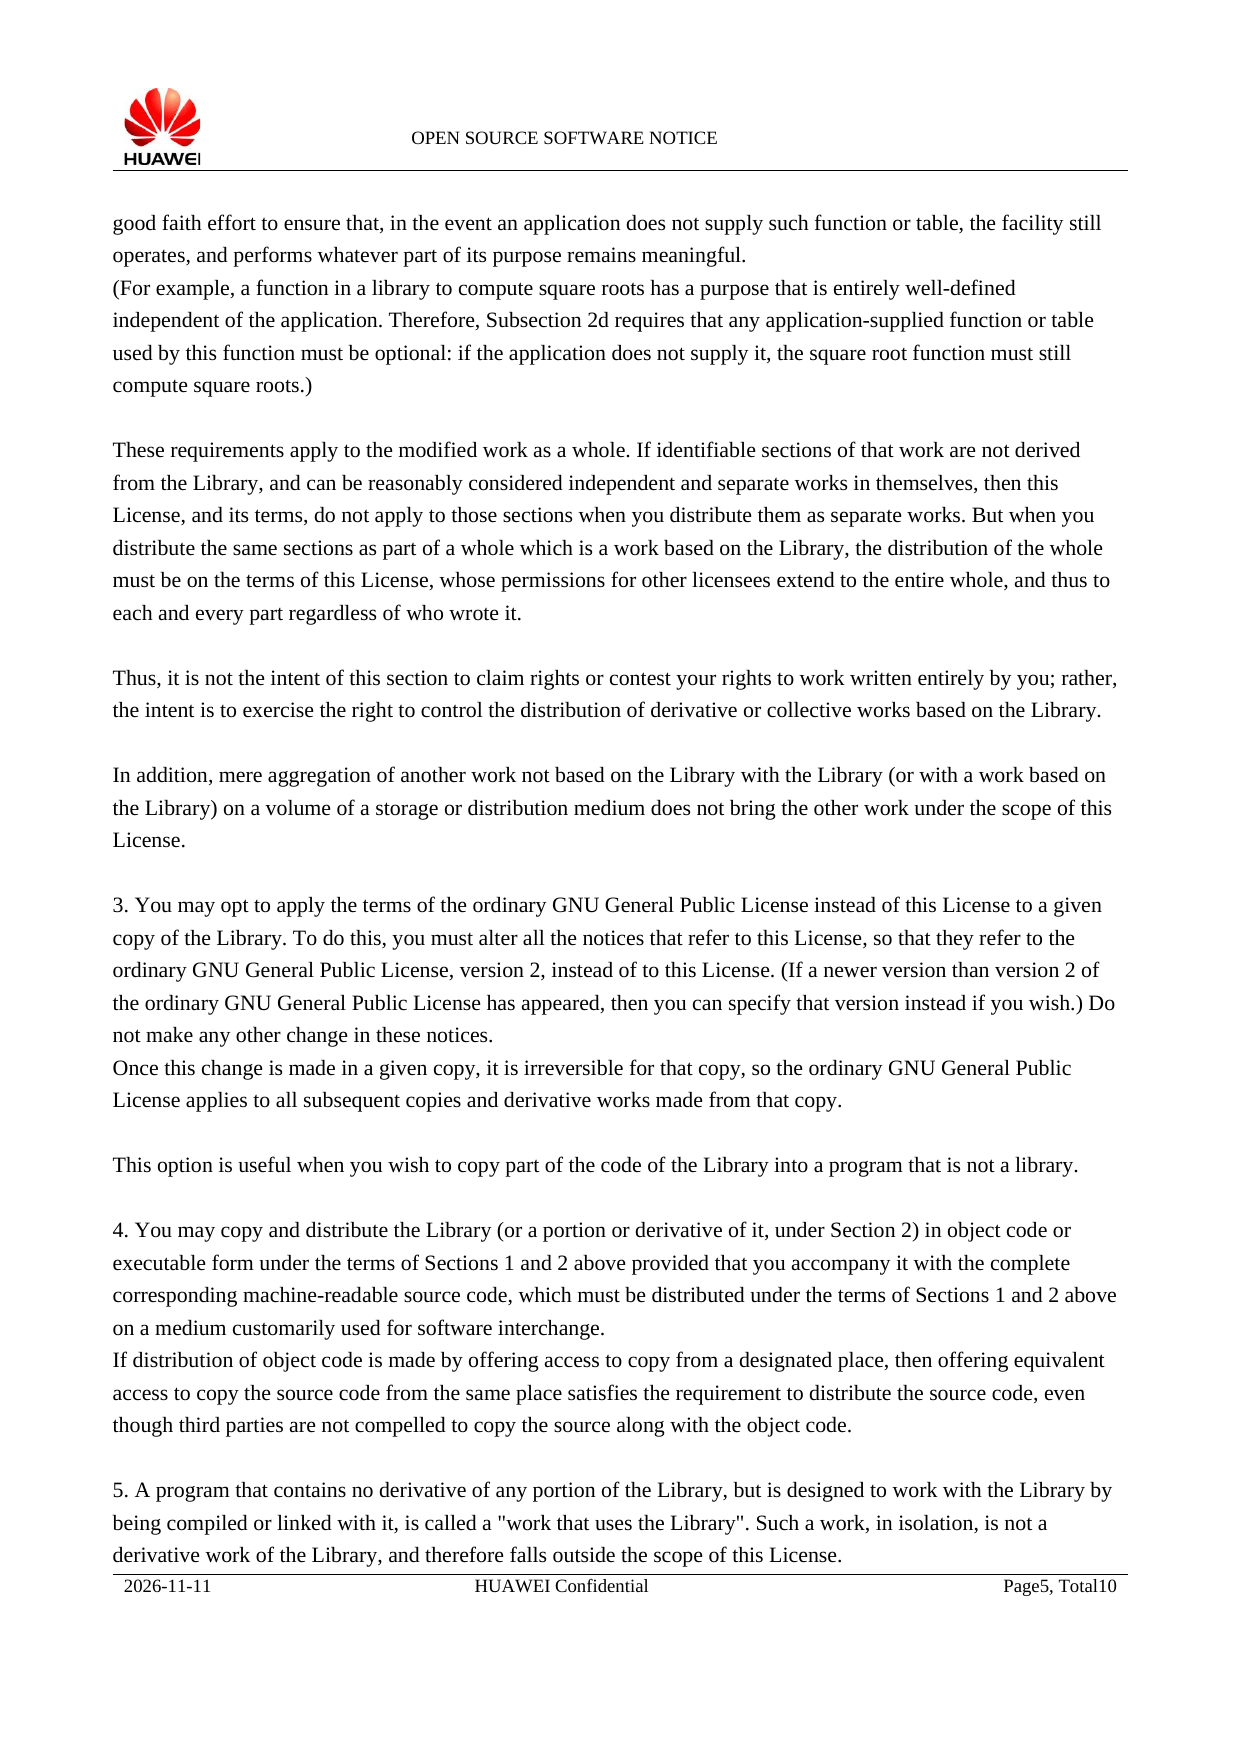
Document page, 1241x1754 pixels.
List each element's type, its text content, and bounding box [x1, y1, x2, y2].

picture [124, 88, 201, 165]
